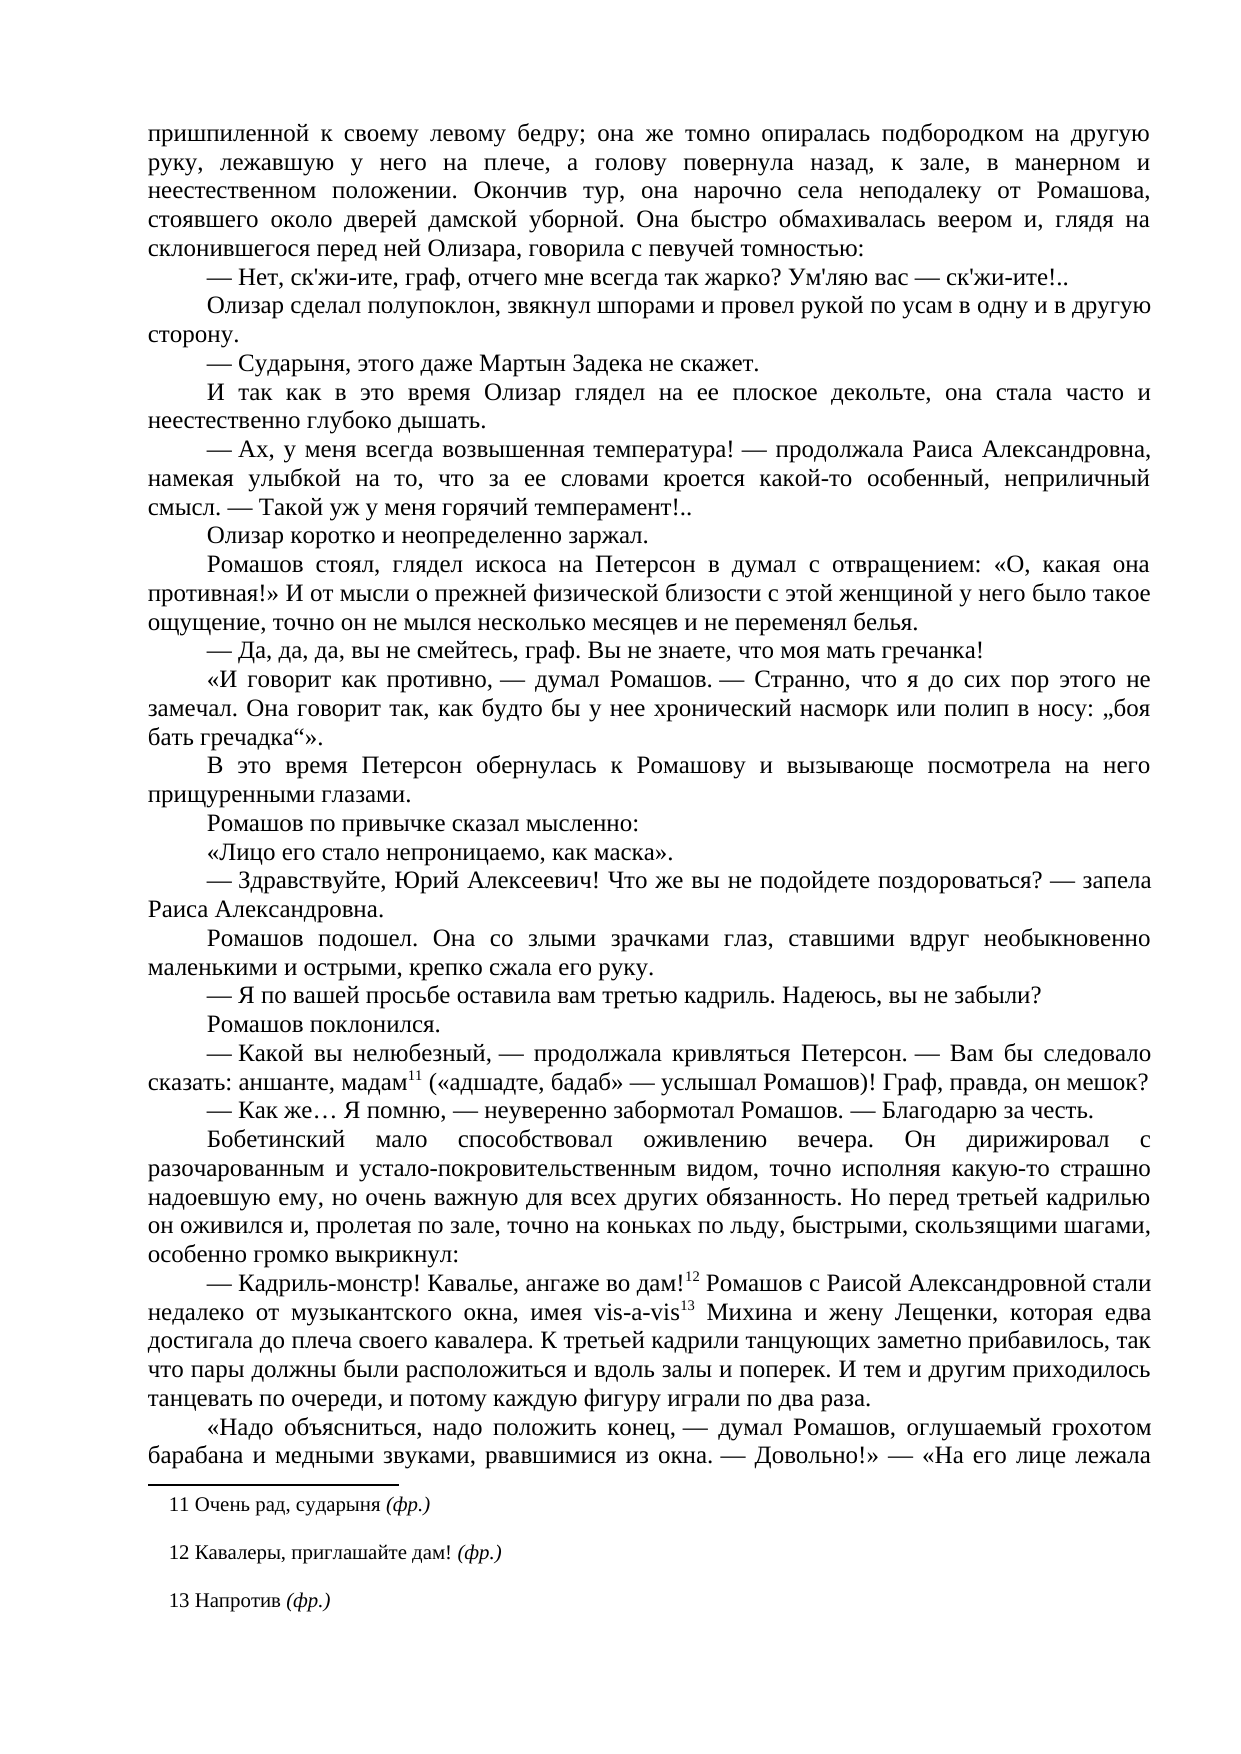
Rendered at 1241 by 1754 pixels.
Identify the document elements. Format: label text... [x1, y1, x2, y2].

text «Лицо его стало непроницаемо, как маска». [148, 837, 1152, 866]
text Ромашов подошел. Она со злыми зрачками глаз, ставшими вдруг необыкновенно маленькими и острыми, крепко сжала его руку. [148, 923, 1152, 981]
text — Сударыня, этого даже Мартын Задека не скажет. [148, 348, 1152, 377]
text — Ах, у меня всегда возвышенная температура! — продолжала Раиса Александровна, намекая улыбкой на то, что за ее словами кроется какой-то особенный, неприличный смысл. — Такой уж у меня горячий темперамент!.. [148, 434, 1152, 521]
text «И говорит как противно, — думал Ромашов. — Странно, что я до сих пор этого не замечал. Она говорит так, как будто бы у нее хронический насморк или полип в носу: „боя бать гречадка“». [148, 664, 1152, 751]
text Ромашов стоял, глядел искоса на Петерсон в думал с отвращением: «О, какая она противная!» И от мысли о прежней физической близости с этой женщиной у него было такое ощущение, точно он не мылся несколько месяцев и не переменял белья. [148, 549, 1152, 636]
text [148, 118, 1152, 262]
text — Нет, ск'жи-ите, граф, отчего мне всегда так жарко? Ум'ляю вас — ск'жи-ите!.. [148, 262, 1152, 291]
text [148, 1412, 1152, 1469]
text — Да, да, да, вы не смейтесь, граф. Вы не знаете, что моя мать гречанка! [148, 636, 1152, 664]
text — Здравствуйте, Юрий Алексеевич! Что же вы не подойдете поздороваться? — запела Раиса Александровна. [148, 866, 1152, 923]
text В это время Петерсон обернулась к Ромашову и вызывающе посмотрела на него прищуренными глазами. [148, 751, 1152, 808]
text — Я по вашей просьбе оставила вам третью кадриль. Надеюсь, вы не забыли? [148, 981, 1152, 1009]
text Олизар сделал полупоклон, звякнул шпорами и провел рукой по усам в одну и в другую сторону. [148, 291, 1152, 348]
text Олизар коротко и неопределенно заржал. [148, 521, 1152, 549]
text — Как же… Я помню, — неуверенно забормотал Ромашов. — Благодарю за честь. [148, 1096, 1152, 1124]
text Бобетинский мало способствовал оживлению вечера. Он дирижировал с разочарованным и устало-покровительственным видом, точно исполняя какую-то страшно надоевшую ему, но очень важную для всех других обязанность. Но перед третьей кадрилью он оживился и, пролетая по зале, точно на коньках по льду, быстрыми, скользящими шагами, особенно громко выкрикнул: [148, 1124, 1152, 1268]
text Ромашов поклонился. [148, 1009, 1152, 1038]
text — Кадриль-монстр! Кавалье, ангаже во дам! Ромашов с Раисой Александровной стали недалеко от музыкантского окна, имея vis-a-vis Михина и жену Лещенки, которая едва достигала до плеча своего кавалера. К третьей кадрили танцующих заметно прибавилось, так что пары должны были расположиться и вдоль залы и поперек. И тем и другим приходилось танцевать по очереди, и потому каждую фигуру играли по два раза. [148, 1268, 1152, 1412]
text — Какой вы нелюбезный, — продолжала кривляться Петерсон. — Вам бы следовало сказать: аншанте, мадам («адшадте, бадаб» — услышал Ромашов)! Граф, правда, он мешок? [148, 1038, 1152, 1096]
text И так как в это время Олизар глядел на ее плоское декольте, она стала часто и неестественно глубоко дышать. [148, 377, 1152, 434]
text Ромашов по привычке сказал мысленно: [148, 808, 1152, 837]
